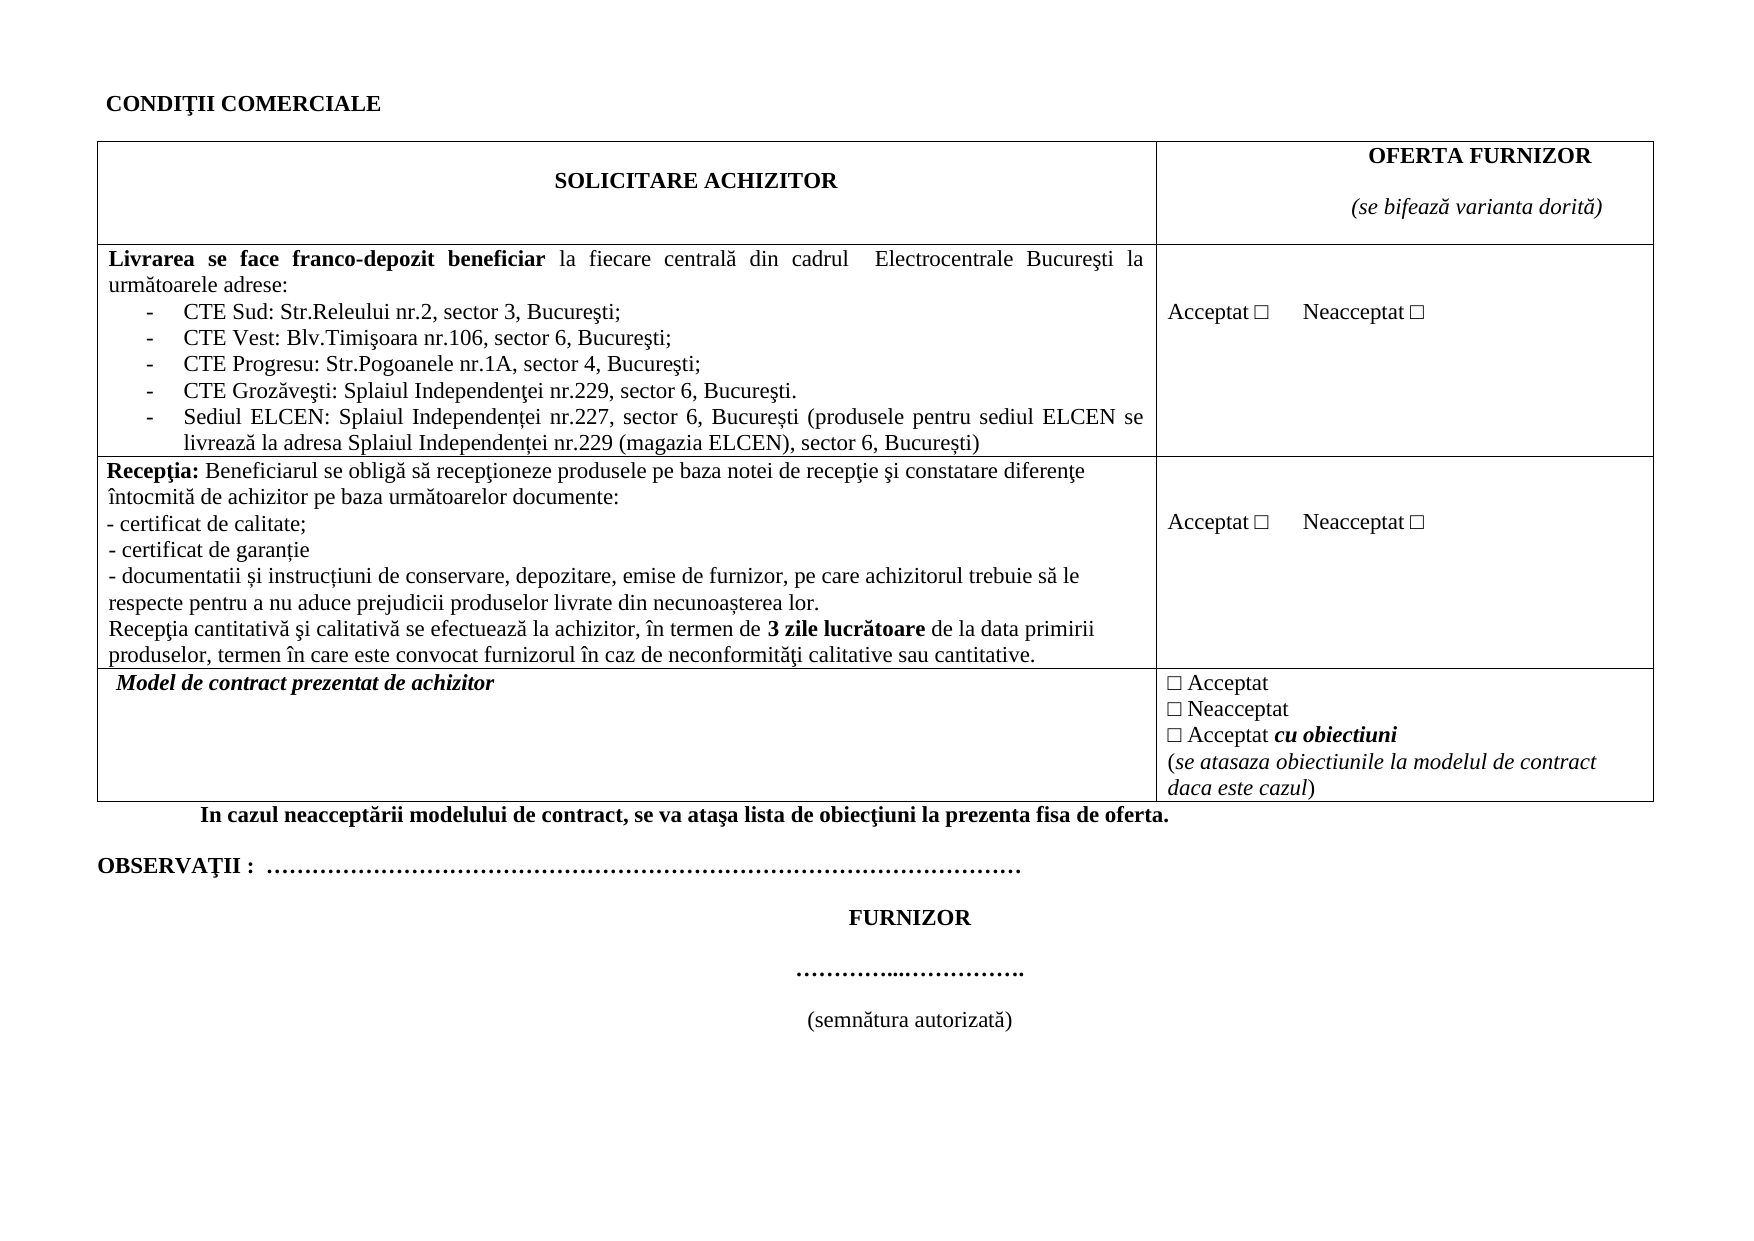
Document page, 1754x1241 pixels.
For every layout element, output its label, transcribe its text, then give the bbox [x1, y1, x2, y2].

text …………...……………. [97, 955, 1723, 981]
table_cell Livrarea se face franco-depozit beneficiar la fiecare centrală din cadrul Electrocentrale Bucureşti la următoarele adrese: CTE Sud: Str.Releului nr.2, sector 3, Bucureşti; CTE Vest: Blv.Timişoara nr.106, sector 6, Bucureşti; CTE Progresu: Str.Pogoanele nr.1A, sector 4, Bucureşti; CTE Grozăveşti: Splaiul Independenţei nr.229, sector 6, Bucureşti. Sediul ELCEN: Splaiul Independenței nr.227, sector 6, București (produsele pentru sediul ELCEN se livrează la adresa Splaiul Independenței nr.229 (magazia ELCEN), sector 6, București) [98, 245, 1156, 456]
table_cell Acceptat □ Neacceptat □ [1157, 457, 1653, 668]
table_cell Acceptat □ Neacceptat □ [1157, 245, 1653, 456]
text OBSERVAŢII : ……………………………………………………………………………………… [97, 853, 1723, 879]
text In cazul neacceptării modelului de contract, se va ataşa lista de obiecţiuni la prezenta fisa de oferta. [97, 802, 1723, 828]
table_cell □ Acceptat □ Neacceptat □ Acceptat cu obiectiuni (se atasaza obiectiunile la modelul de contract daca este cazul) [1157, 669, 1653, 801]
text (semnătura autorizată) [97, 1006, 1723, 1032]
text CONDIŢII COMERCIALE [31, 90, 1723, 116]
text FURNIZOR [97, 904, 1723, 930]
table_cell Model de contract prezentat de achizitor [98, 669, 1156, 801]
table_header OFERTA FURNIZOR (se bifează varianta dorită) [1157, 142, 1653, 244]
table_header SOLICITARE ACHIZITOR [98, 142, 1156, 244]
table_cell Recepţia: Beneficiarul se obligă să recepţioneze produsele pe baza notei de recepţie şi constatare diferenţe întocmită de achizitor pe baza următoarelor documente: - certificat de calitate; - certificat de garanție - documentatii și instrucțiuni de conservare, depozitare, emise de furnizor, pe care achizitorul trebuie să le respecte pentru a nu aduce prejudicii produselor livrate din necunoașterea lor. Recepţia cantitativă şi calitativă se efectuează la achizitor, în termen de 3 zile lucrătoare de la data primirii produselor, termen în care este convocat furnizorul în caz de neconformităţi calitative sau cantitative. [98, 457, 1156, 668]
